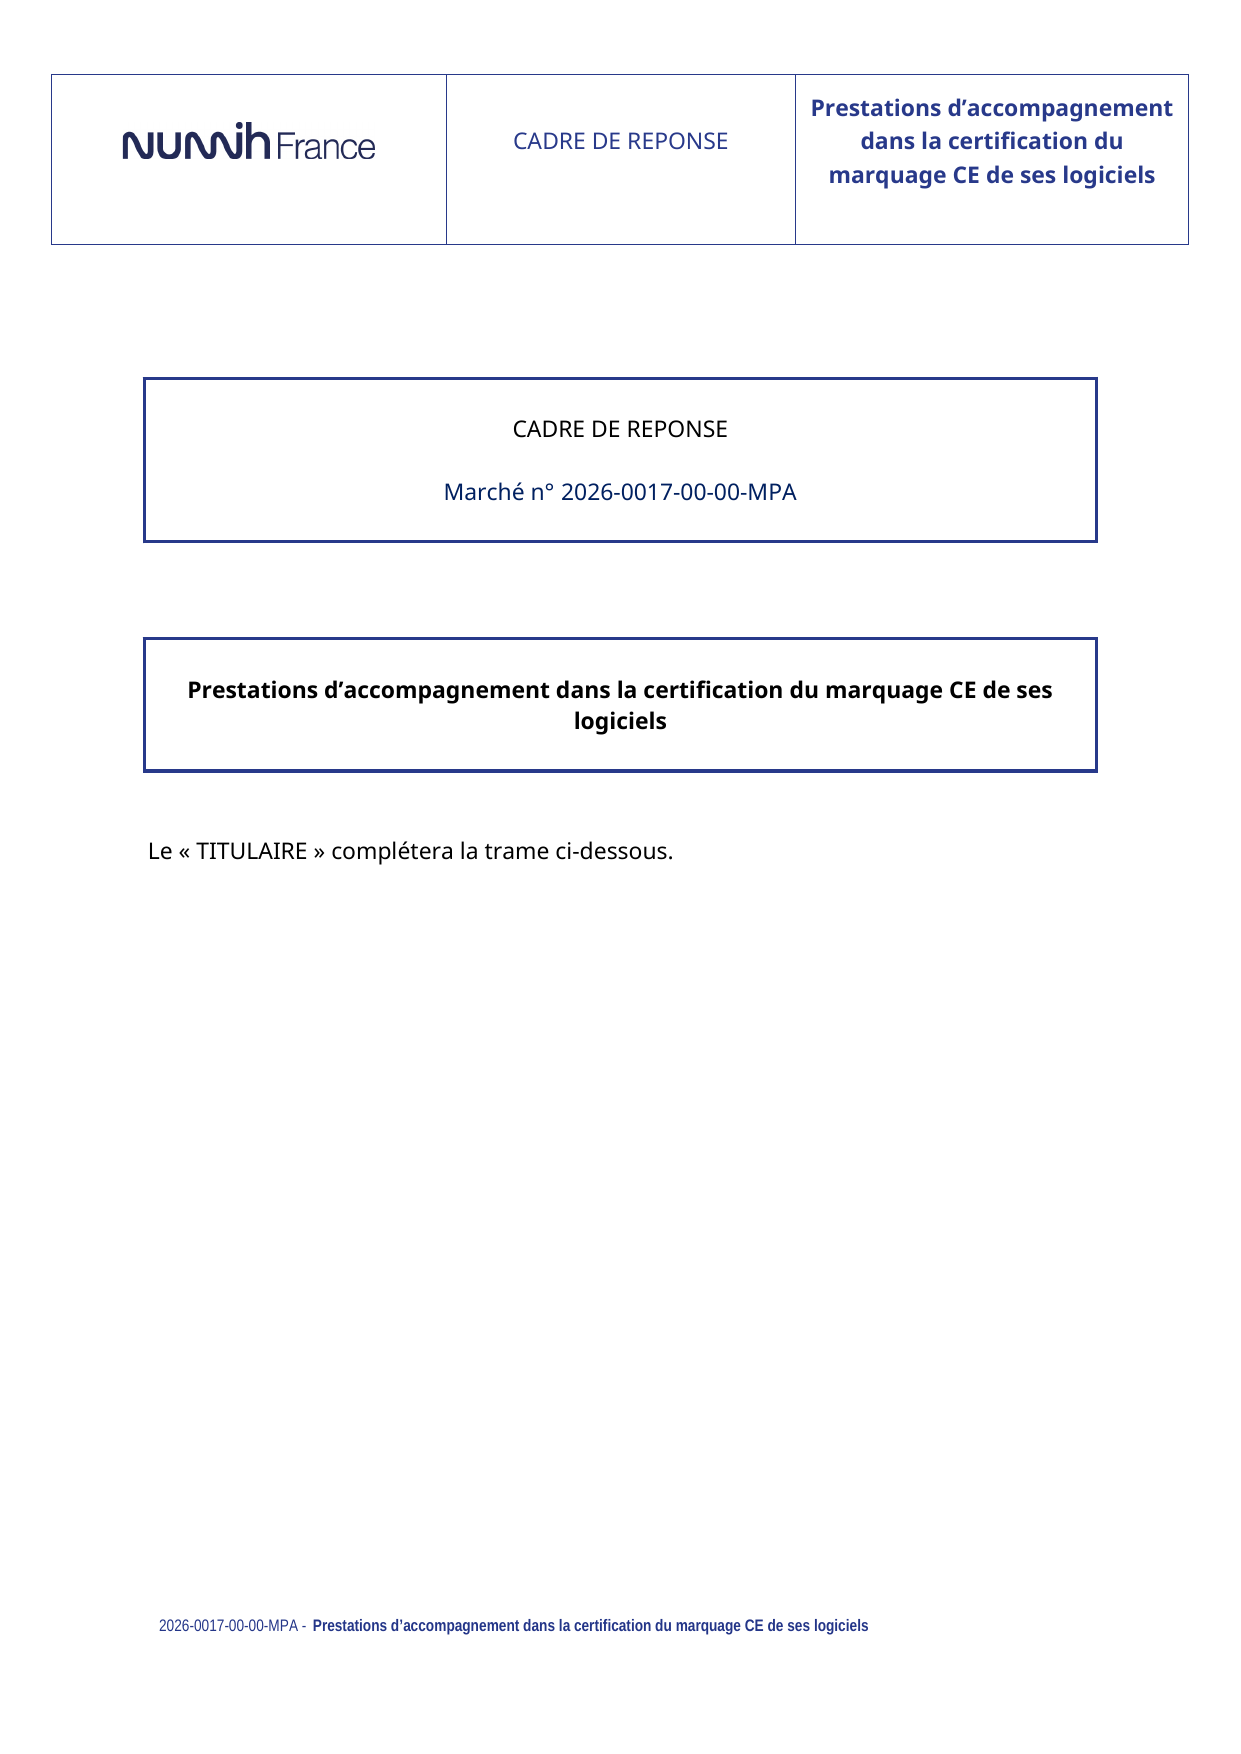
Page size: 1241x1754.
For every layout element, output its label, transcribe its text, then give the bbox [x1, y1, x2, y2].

picture [122, 122, 375, 159]
text Marché n° 2026-0017-00-00-MPA [148, 476, 1093, 502]
text Le « TITULAIRE » complétera la trame ci-dessous. [148, 835, 1093, 866]
text Prestations d’accompagnement dans la certification du marquage CE de ses logiciels [148, 674, 1093, 736]
text CADRE DE REPONSE [148, 413, 1093, 444]
